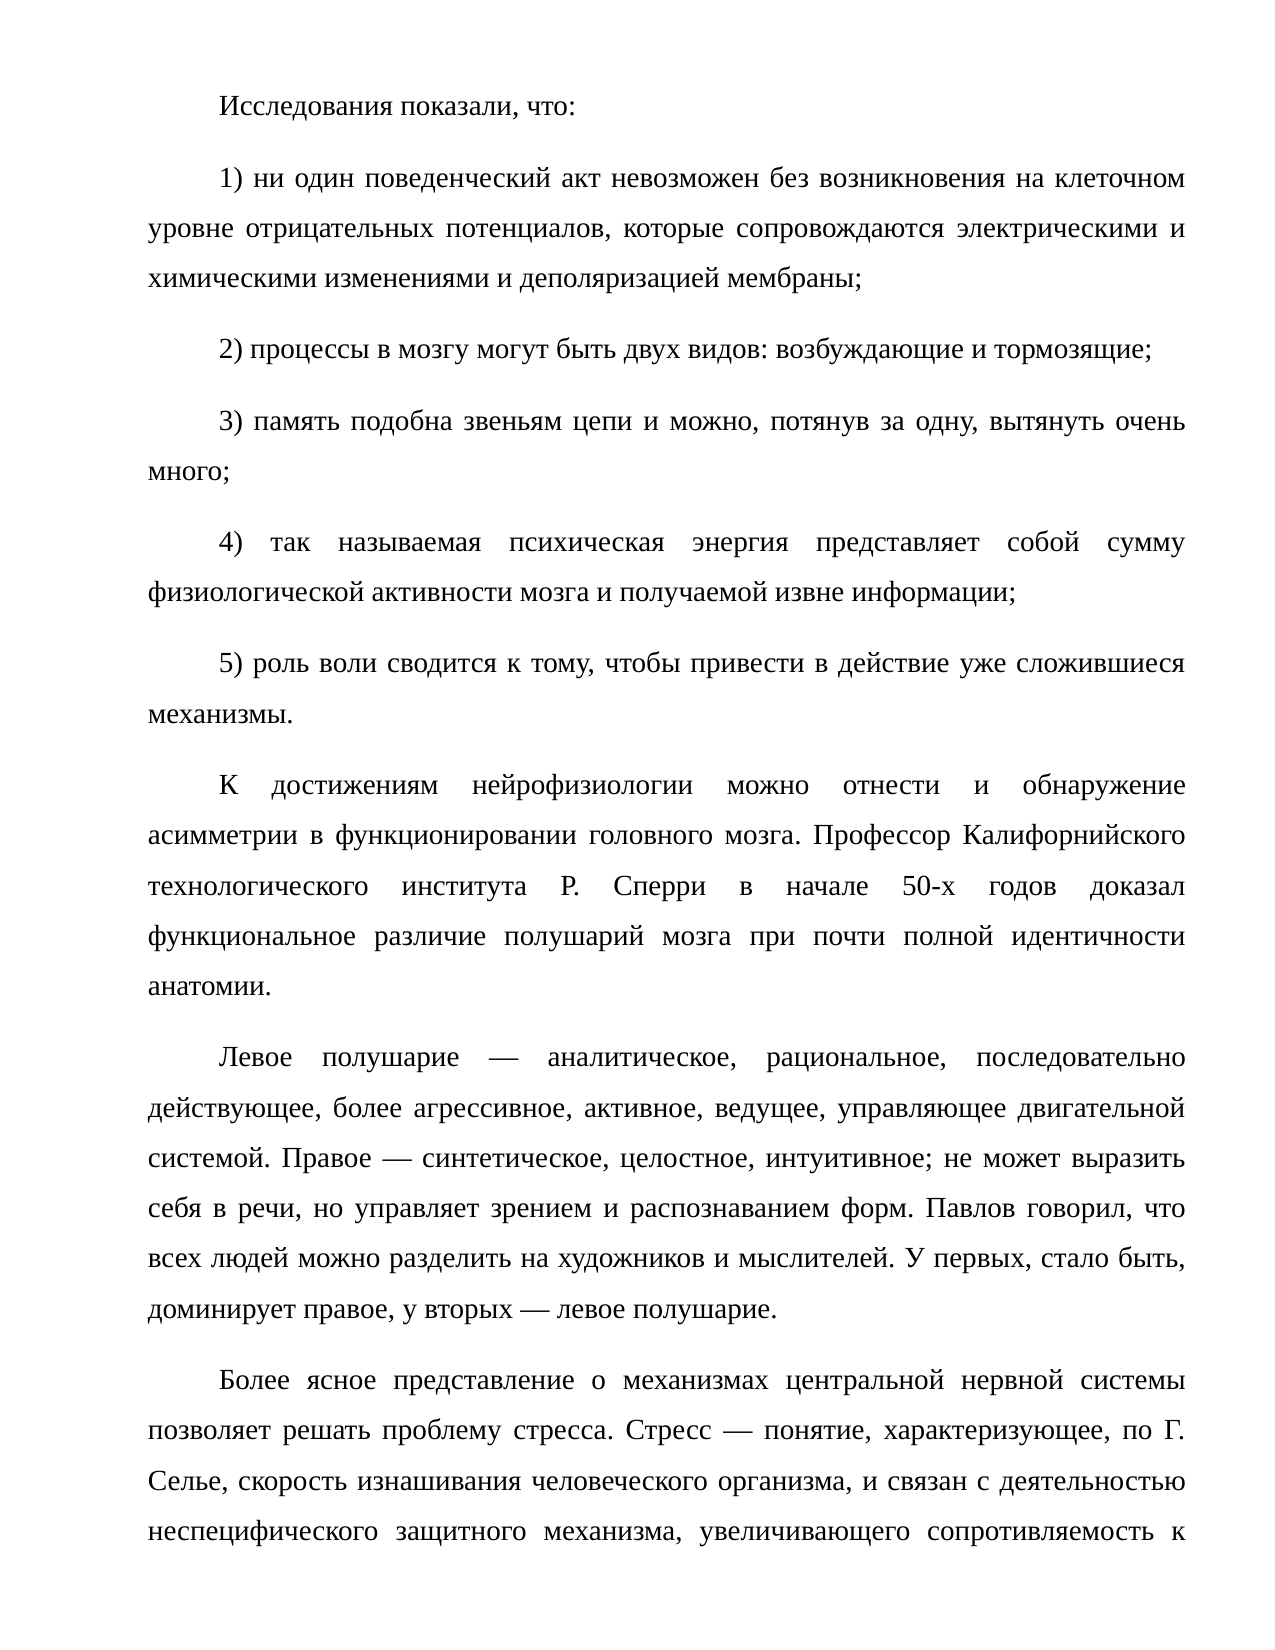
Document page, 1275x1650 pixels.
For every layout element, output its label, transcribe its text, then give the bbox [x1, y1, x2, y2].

text 1) ни один поведенческий акт невозможен без возникновения на клеточном уровне отрицательных потенциалов, которые сопровождаются электрическими и химическими изменениями и деполяризацией мембраны; [148, 160, 1186, 294]
text 2) процессы в мозгу могут быть двух видов: возбуждающие и тормозящие; [148, 331, 1186, 365]
text 3) память подобна звеньям цепи и можно, потянув за одну, вытянуть очень много; [148, 403, 1186, 486]
text 5) роль воли сводится к тому, чтобы привести в действие уже сложившиеся механизмы. [148, 646, 1186, 729]
text 4) так называемая психическая энергия представляет собой сумму физиологической активности мозга и получаемой извне информации; [148, 524, 1186, 608]
text Левое полушарие — аналитическое, рациональное, последовательно действующее, более агрессивное, активное, ведущее, управляющее двигательной системой. Правое — синтетическое, целостное, интуитивное; не может выразить себя в речи, но управляет зрением и распознаванием форм. Павлов говорил, что всех людей можно разделить на художников и мыслителей. У первых, стало быть, доминирует правое, у вторых — левое полушарие. [148, 1039, 1186, 1324]
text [148, 1362, 1186, 1547]
text Исследования показали, что: [148, 88, 1186, 122]
text К достижениям нейрофизиологии можно отнести и обнаружение асимметрии в функционировании головного мозга. Профессор Калифорнийского технологического института Р. Сперри в начале 50-х годов доказал функциональное различие полушарий мозга при почти полной идентичности анатомии. [148, 767, 1186, 1002]
